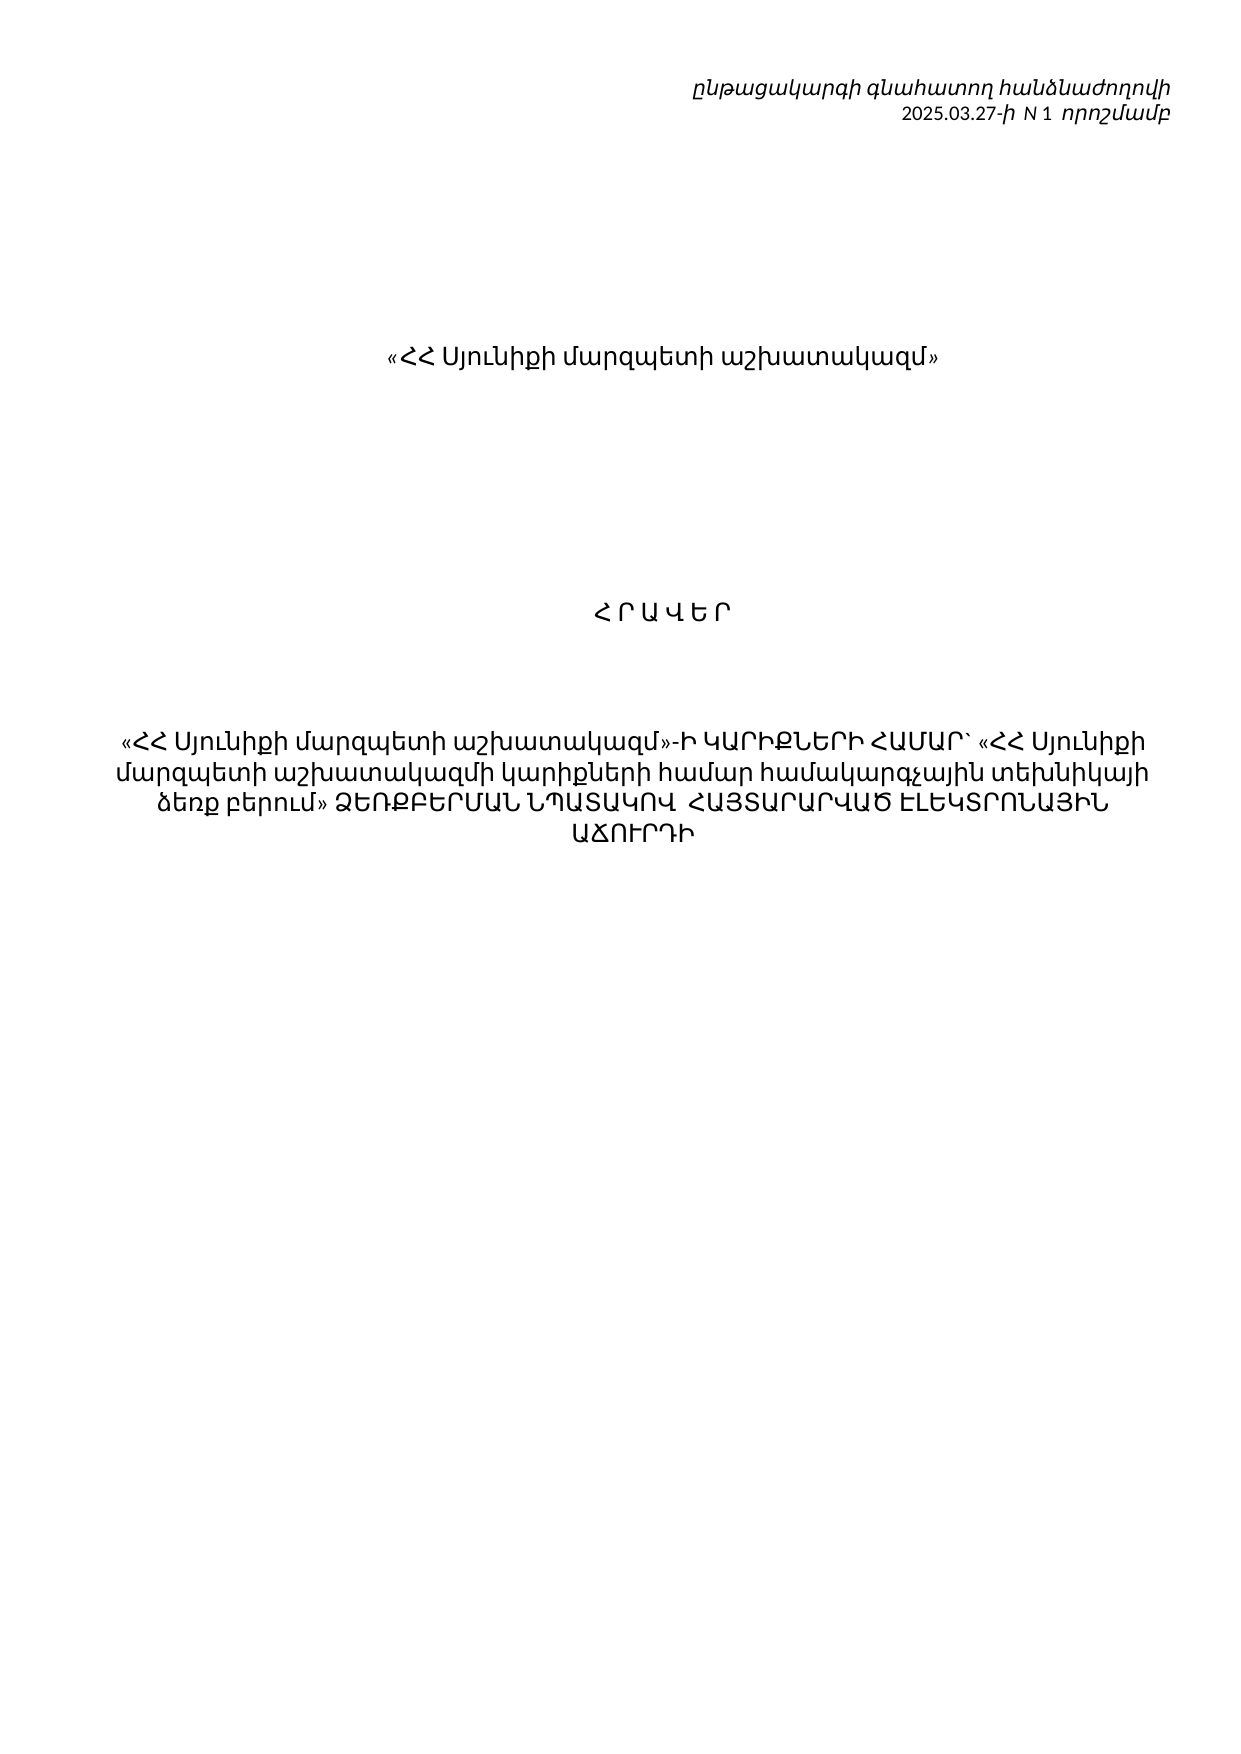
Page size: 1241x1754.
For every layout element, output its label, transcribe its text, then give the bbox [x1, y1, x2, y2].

text « ՀՀ Սյունիքի մարզպետի աշխատակազմ» [94, 341, 1172, 371]
text Հ Ր Ա Վ Ե Ր [94, 597, 1172, 628]
text «ՀՀ Սյունիքի մարզպետի աշխատակազմ»-Ի ԿԱՐԻՔՆԵՐԻ ՀԱՄԱՐ` «ՀՀ Սյունիքի մարզպետի աշխատակազմի կարիքների համար համակարգչային տեխնիկայի ձեռք բերում» ՁԵՌՔԲԵՐՄԱՆ ՆՊԱՏԱԿՈՎ ՀԱՅՏԱՐԱՐՎԱԾ ԷԼԵԿՏՐՈՆԱՅԻՆ ԱՃՈՒՐԴԻ [94, 726, 1172, 848]
text ընթացակարգի գնահատող հանձնաժողովի [94, 75, 1171, 100]
text 2025.03.27 -ի N 1 որոշմամբ [94, 100, 1171, 126]
